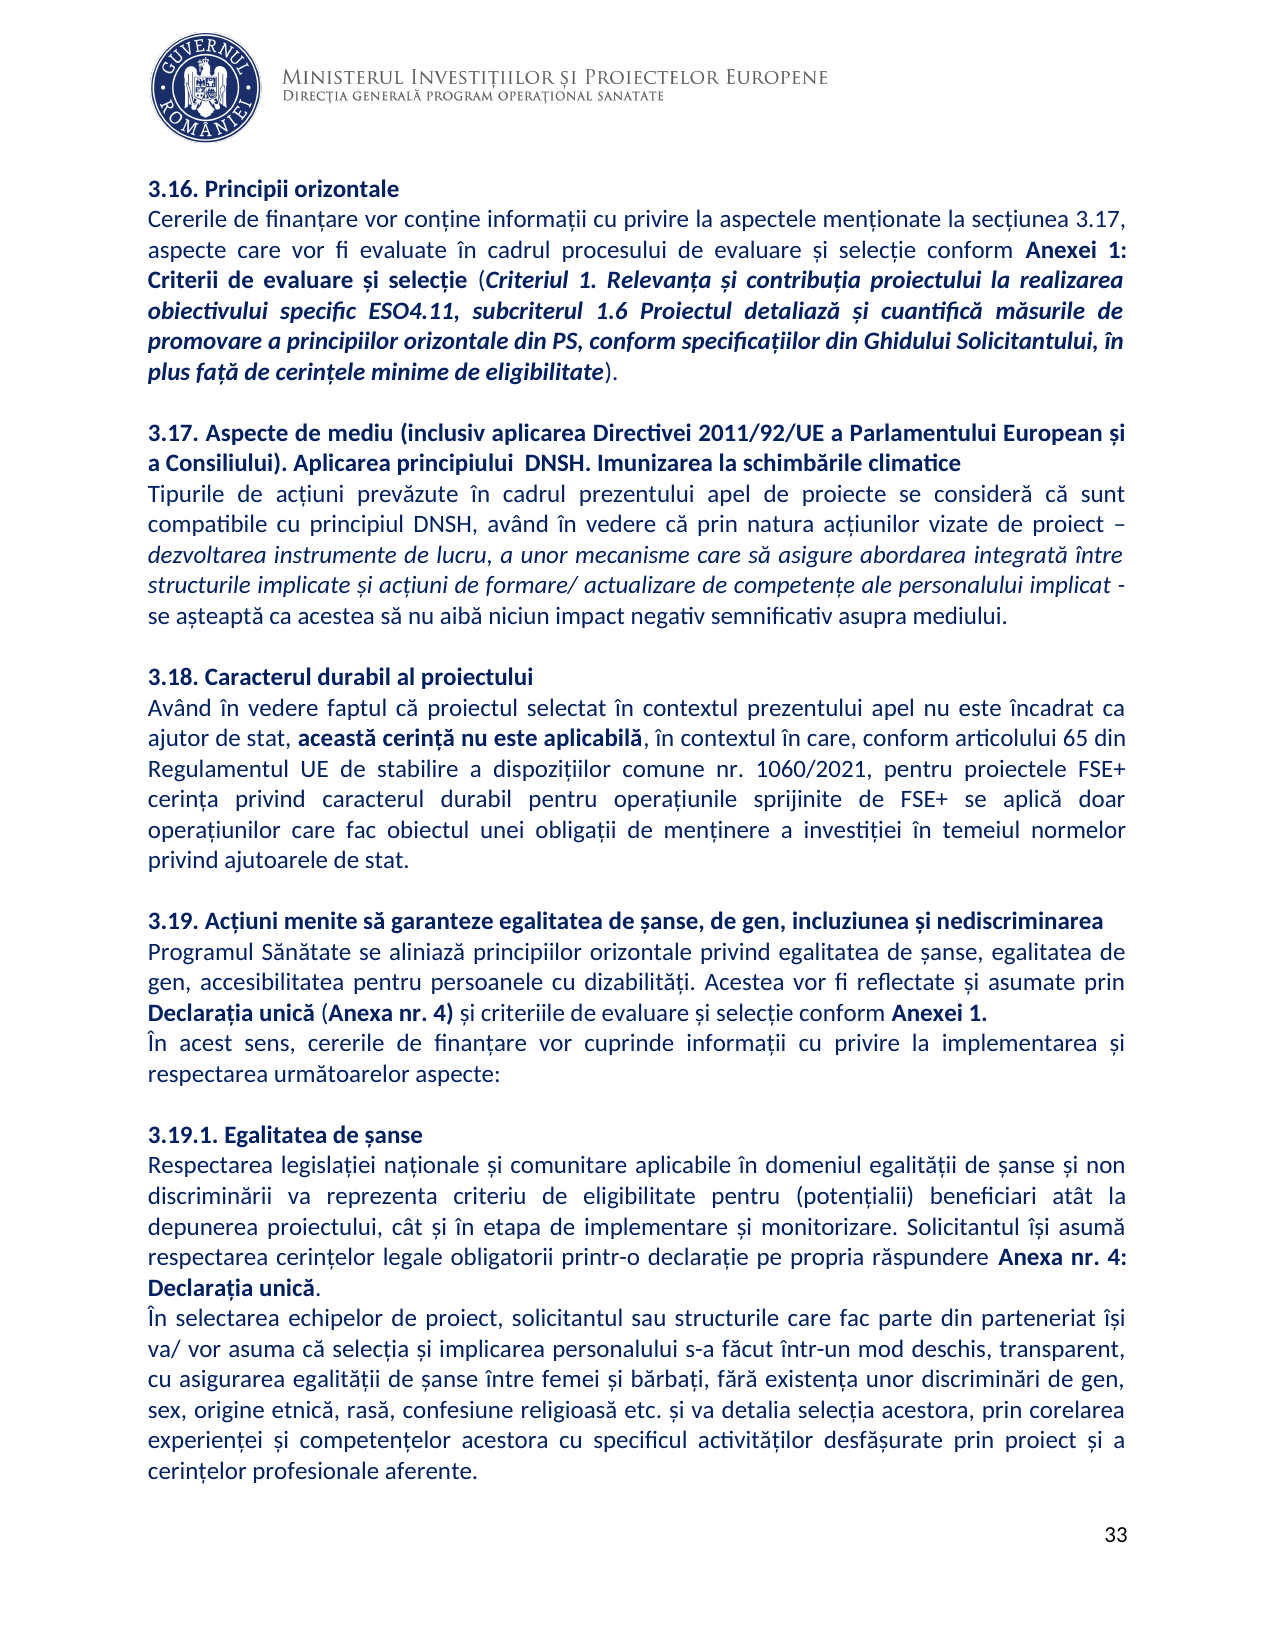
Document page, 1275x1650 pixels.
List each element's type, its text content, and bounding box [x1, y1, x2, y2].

text În selectarea echipelor de proiect, solicitantul sau structurile care fac parte din parteneriat își va/ vor asuma că selecția și implicarea personalului s-a făcut într-un mod deschis, transparent, cu asigurarea egalității de șanse între femei și bărbați, fără existența unor discriminări de gen, sex, origine etnică, rasă, confesiune religioasă etc. și va detalia selecția acestora, prin corelarea experienței și competențelor acestora cu specificul activităților desfășurate prin proiect și a cerințelor profesionale aferente. [148, 1302, 1127, 1485]
text Cererile de finanțare vor conține informații cu privire la aspectele menționate la secțiunea 3.17, aspecte care vor fi evaluate în cadrul procesului de evaluare și selecție conform Anexei 1: Criterii de evaluare și selecție (Criteriul 1. Relevanța și contribuția proiectului la realizarea obiectivului specific ESO4.11, subcriterul 1.6 Proiectul detaliază și cuantifică măsurile de promovare a principiilor orizontale din PS, conform specificațiilor din Ghidului Solicitantului, în plus față de cerințele minime de eligibilitate). [148, 203, 1127, 387]
text 3.19. Acțiuni menite să garanteze egalitatea de șanse, de gen, incluziunea și nediscriminarea [148, 905, 1127, 936]
text 3.18. Caracterul durabil al proiectului [148, 661, 1127, 692]
text 3.17. Aspecte de mediu (inclusiv aplicarea Directivei 2011/92/UE a Parlamentului European și a Consiliului). Aplicarea principiului DNSH. Imunizarea la schimbările climatice [148, 417, 1127, 478]
text 3.19.1. Egalitatea de șanse [148, 1119, 1127, 1149]
text Tipurile de acțiuni prevăzute în cadrul prezentului apel de proiecte se consideră că sunt compatibile cu principiul DNSH, având în vedere că prin natura acțiunilor vizate de proiect – dezvoltarea instrumente de lucru, a unor mecanisme care să asigure abordarea integrată între structurile implicate și acțiuni de formare/ actualizare de competențe ale personalului implicat - se așteaptă ca acestea să nu aibă niciun impact negativ semnificativ asupra mediului. [148, 478, 1127, 631]
text În acest sens, cererile de finanțare vor cuprinde informații cu privire la implementarea și respectarea următoarelor aspecte: [148, 1027, 1127, 1088]
text 3.16. Principii orizontale [148, 173, 1127, 203]
picture [147, 29, 852, 145]
text Respectarea legislației naționale și comunitare aplicabile în domeniul egalității de șanse și non discriminării va reprezenta criteriu de eligibilitate pentru (potențialii) beneficiari atât la depunerea proiectului, cât și în etapa de implementare și monitorizare. Solicitantul își asumă respectarea cerințelor legale obligatorii printr-o declarație pe propria răspundere Anexa nr. 4: Declarația unică. [148, 1149, 1127, 1302]
text Având în vedere faptul că proiectul selectat în contextul prezentului apel nu este încadrat ca ajutor de stat, această cerință nu este aplicabilă, în contextul în care, conform articolului 65 din Regulamentul UE de stabilire a dispozițiilor comune nr. 1060/2021, pentru proiectele FSE+ cerința privind caracterul durabil pentru operațiunile sprijinite de FSE+ se aplică doar operațiunilor care fac obiectul unei obligații de menținere a investiției în temeiul normelor privind ajutoarele de stat. [148, 692, 1127, 875]
text Programul Sănătate se aliniază principiilor orizontale privind egalitatea de șanse, egalitatea de gen, accesibilitatea pentru persoanele cu dizabilități. Acestea vor fi reflectate și asumate prin Declarația unică (Anexa nr. 4) și criteriile de evaluare și selecție conform Anexei 1. [148, 936, 1127, 1027]
